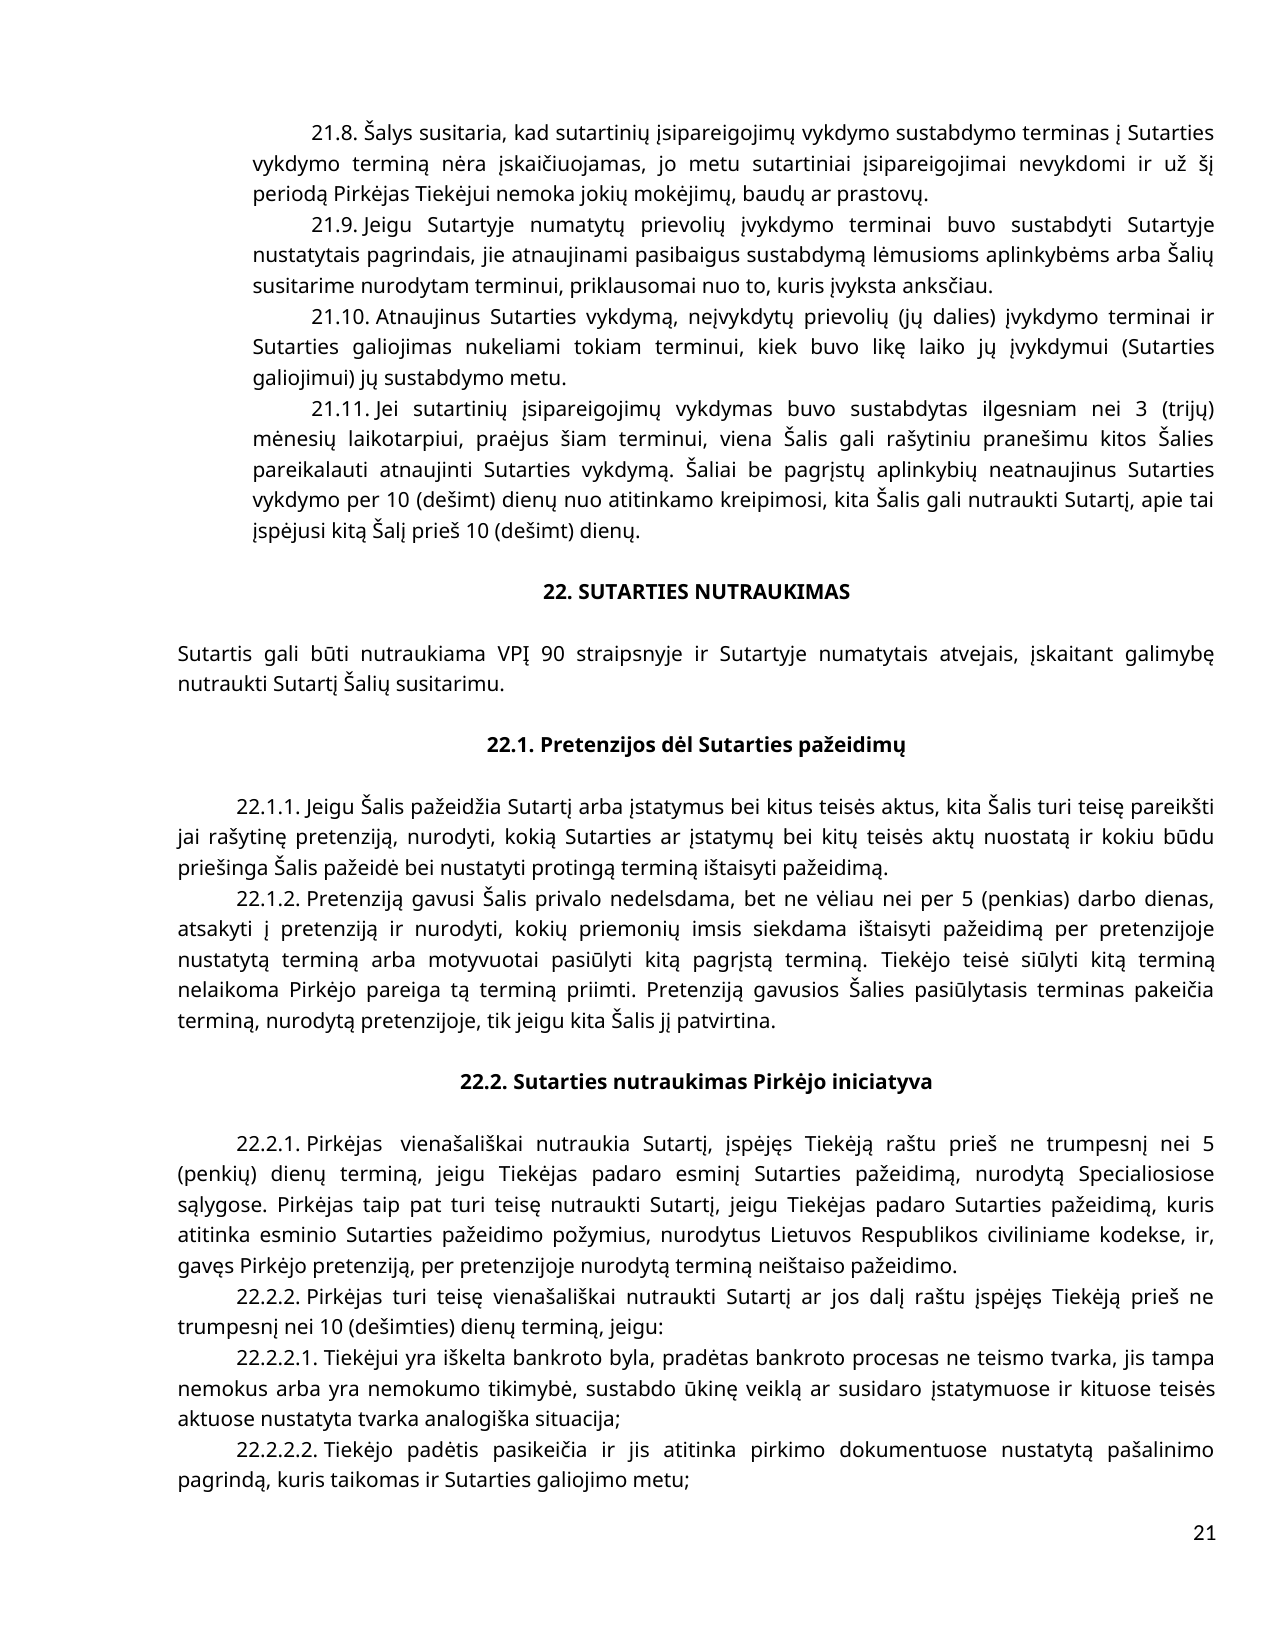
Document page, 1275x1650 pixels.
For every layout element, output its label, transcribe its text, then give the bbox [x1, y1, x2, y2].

list Jei sutartinių įsipareigojimų vykdymas buvo sustabdytas ilgesniam nei 3 (trijų) mėnesių laikotarpiui, praėjus šiam terminui, viena Šalis gali rašytiniu pranešimu kitos Šalies pareikalauti atnaujinti Sutarties vykdymą. Šaliai be pagrįstų aplinkybių neatnaujinus Sutarties vykdymo per 10 (dešimt) dienų nuo atitinkamo kreipimosi, kita Šalis gali nutraukti Sutartį, apie tai įspėjusi kitą Šalį prieš 10 (dešimt) dienų. [252, 394, 1216, 545]
list Pretenziją gavusi Šalis privalo nedelsdama, bet ne vėliau nei per 5 (penkias) darbo dienas, atsakyti į pretenziją ir nurodyti, kokių priemonių imsis siekdama ištaisyti pažeidimą per pretenzijoje nustatytą terminą arba motyvuotai pasiūlyti kitą pagrįstą terminą. Tiekėjo teisė siūlyti kitą terminą nelaikoma Pirkėjo pareiga tą terminą priimti. Pretenziją gavusios Šalies pasiūlytasis terminas pakeičia terminą, nurodytą pretenzijoje, tik jeigu kita Šalis jį patvirtina. [177, 884, 1216, 1035]
list Atnaujinus Sutarties vykdymą, neįvykdytų prievolių (jų dalies) įvykdymo terminai ir Sutarties galiojimas nukeliami tokiam terminui, kiek buvo likę laiko jų įvykdymui (Sutarties galiojimui) jų sustabdymo metu. [252, 302, 1216, 392]
list Šalys susitaria, kad sutartinių įsipareigojimų vykdymo sustabdymo terminas į Sutarties vykdymo terminą nėra įskaičiuojamas, jo metu sutartiniai įsipareigojimai nevykdomi ir už šį periodą Pirkėjas Tiekėjui nemoka jokių mokėjimų, baudų ar prastovų. [252, 118, 1216, 208]
list Pretenzijos dėl Sutarties pažeidimų [177, 731, 1216, 759]
text Sutartis gali būti nutraukiama VPĮ 90 straipsnyje ir Sutartyje numatytais atvejais, įskaitant galimybę nutraukti Sutartį Šalių susitarimu. [177, 639, 1216, 698]
list Jeigu Šalis pažeidžia Sutartį arba įstatymus bei kitus teisės aktus, kita Šalis turi teisę pareikšti jai rašytinę pretenziją, nurodyti, kokią Sutarties ar įstatymų bei kitų teisės aktų nuostatą ir kokiu būdu priešinga Šalis pažeidė bei nustatyti protingą terminą ištaisyti pažeidimą. [177, 792, 1216, 882]
list Pirkėjas turi teisę vienašališkai nutraukti Sutartį ar jos dalį raštu įspėjęs Tiekėją prieš ne trumpesnį nei 10 (dešimties) dienų terminą, jeigu: [177, 1282, 1216, 1341]
list Sutarties nutraukimas [177, 577, 1216, 606]
list Tiekėjo padėtis pasikeičia ir jis atitinka pirkimo dokumentuose nustatytą pašalinimo pagrindą, kuris taikomas ir Sutarties galiojimo metu; [177, 1435, 1216, 1494]
list Tiekėjui yra iškelta bankroto byla, pradėtas bankroto procesas ne teismo tvarka, jis tampa nemokus arba yra nemokumo tikimybė, sustabdo ūkinę veiklą ar susidaro įstatymuose ir kituose teisės aktuose nustatyta tvarka analogiška situacija; [177, 1343, 1216, 1433]
list Sutarties nutraukimas Pirkėjo iniciatyva [177, 1067, 1216, 1096]
list Pirkėjas vienašališkai nutraukia Sutartį, įspėjęs Tiekėją raštu prieš ne trumpesnį nei 5 (penkių) dienų terminą, jeigu Tiekėjas padaro esminį Sutarties pažeidimą, nurodytą Specialiosiose sąlygose. Pirkėjas taip pat turi teisę nutraukti Sutartį, jeigu Tiekėjas padaro Sutarties pažeidimą, kuris atitinka esminio Sutarties pažeidimo požymius, nurodytus Lietuvos Respublikos civiliniame kodekse, ir, gavęs Pirkėjo pretenziją, per pretenzijoje nurodytą terminą neištaiso pažeidimo. [177, 1129, 1216, 1280]
list Jeigu Sutartyje numatytų prievolių įvykdymo terminai buvo sustabdyti Sutartyje nustatytais pagrindais, jie atnaujinami pasibaigus sustabdymą lėmusioms aplinkybėms arba Šalių susitarime nurodytam terminui, priklausomai nuo to, kuris įvyksta anksčiau. [252, 210, 1216, 300]
